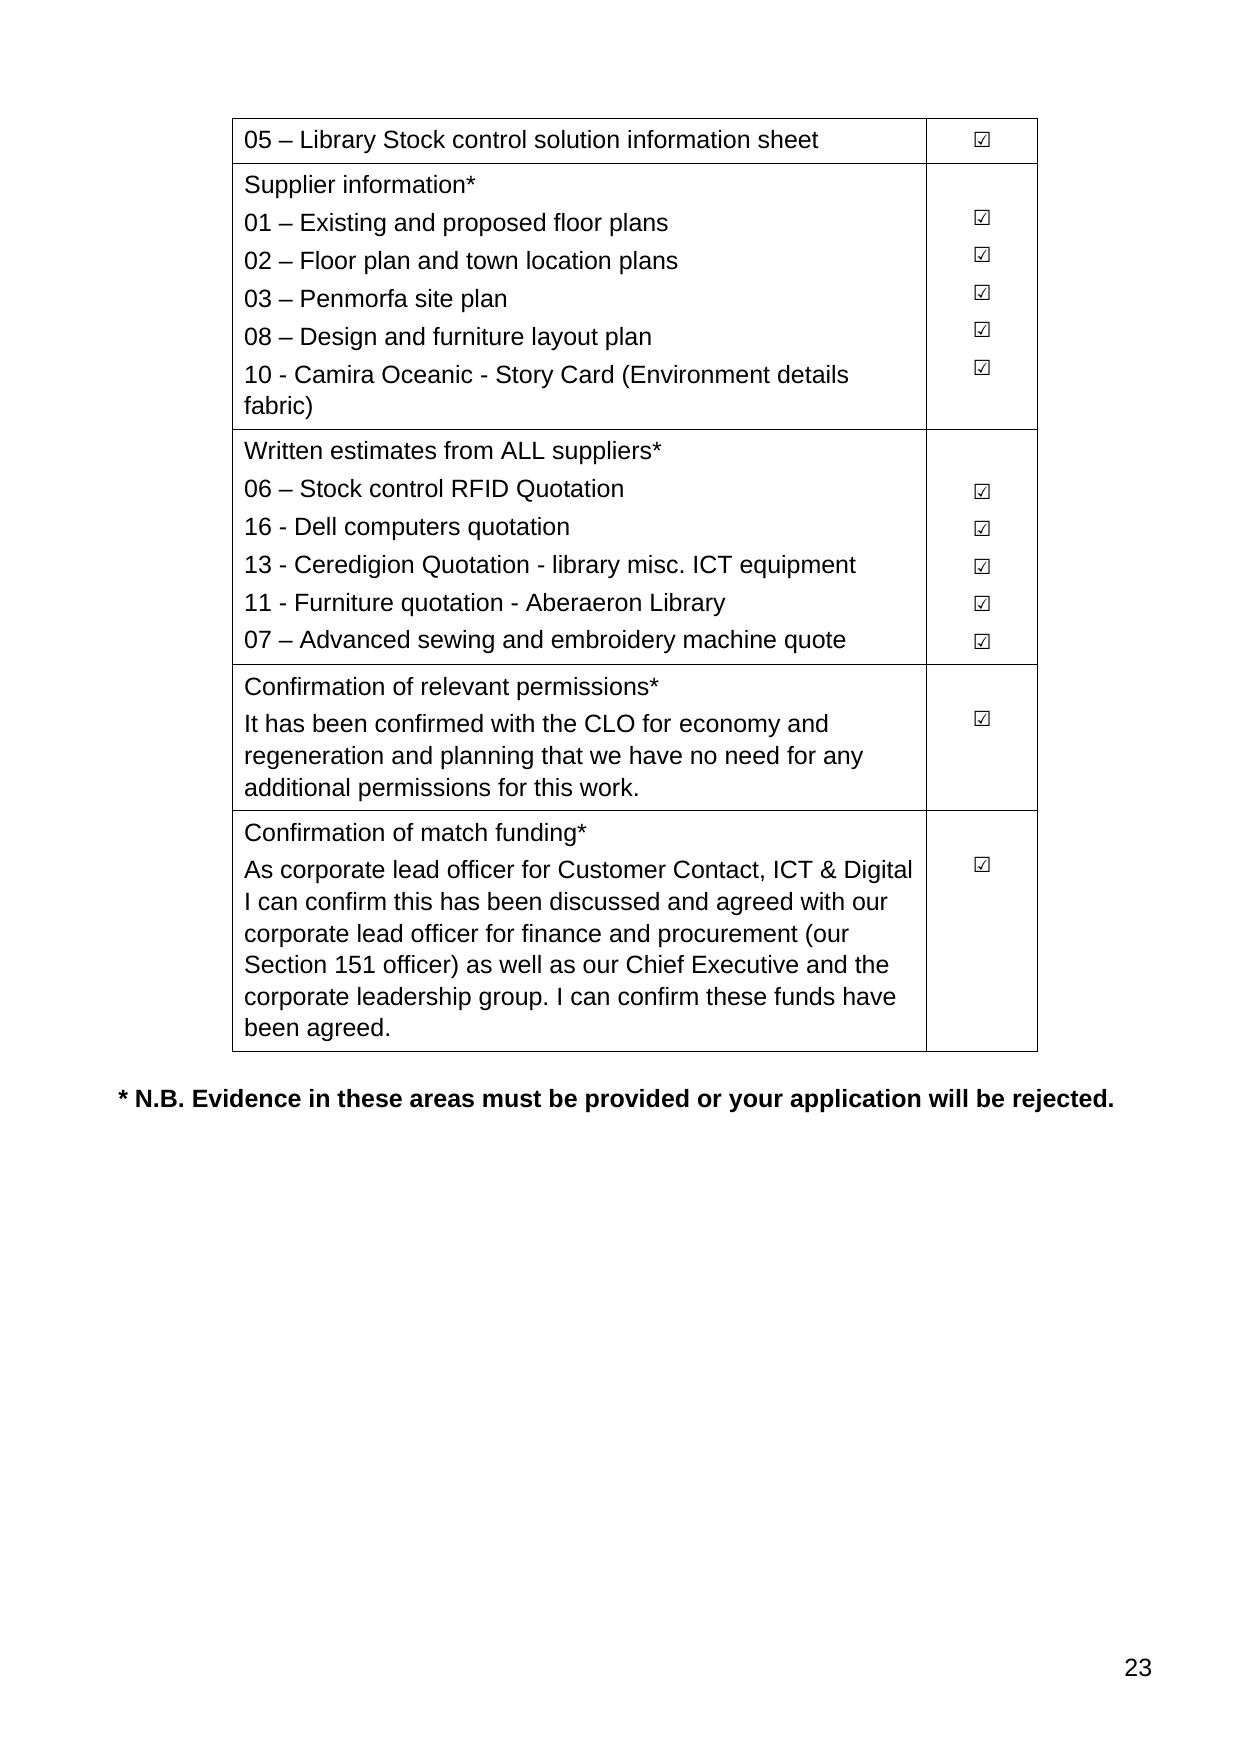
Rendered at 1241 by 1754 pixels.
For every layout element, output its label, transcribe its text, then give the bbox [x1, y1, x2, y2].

text * N.B. Evidence in these areas must be provided or your application will be rejected. [118, 1084, 1152, 1112]
table_cell ☑ ☑ ☑ ☑ ☑ [927, 430, 1037, 664]
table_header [233, 119, 926, 163]
table_header ☑ ☑ ☑ ☑ ☑ ☑ [927, 119, 1037, 163]
table_cell Confirmation of match funding* As corporate lead officer for Customer Contact, ICT & Digital I can confirm this has been discussed and agreed with our corporate lead officer for finance and procurement (our Section 151 officer) as well as our Chief Executive and the corporate leadership group. I can confirm these funds have been agreed. [233, 811, 926, 1051]
table_cell Confirmation of relevant permissions* It has been confirmed with the CLO for economy and regeneration and planning that we have no need for any additional permissions for this work. [233, 665, 926, 810]
table_cell ☑ ☑ ☑ ☑ ☑ [927, 164, 1037, 429]
table_cell ☑ [927, 811, 1037, 1051]
table_cell Supplier information* 01 – Existing and proposed floor plans 02 – Floor plan and town location plans 03 – Penmorfa site plan 08 – Design and furniture layout plan 10 - Camira Oceanic - Story Card (Environment details fabric) [233, 164, 926, 429]
table_cell Written estimates from ALL suppliers* 06 – Stock control RFID Quotation 16 - Dell computers quotation 13 - Ceredigion Quotation - library misc. ICT equipment 11 - Furniture quotation - Aberaeron Library 07 – Advanced sewing and embroidery machine quote [233, 430, 926, 664]
table_cell ☑ [927, 665, 1037, 810]
